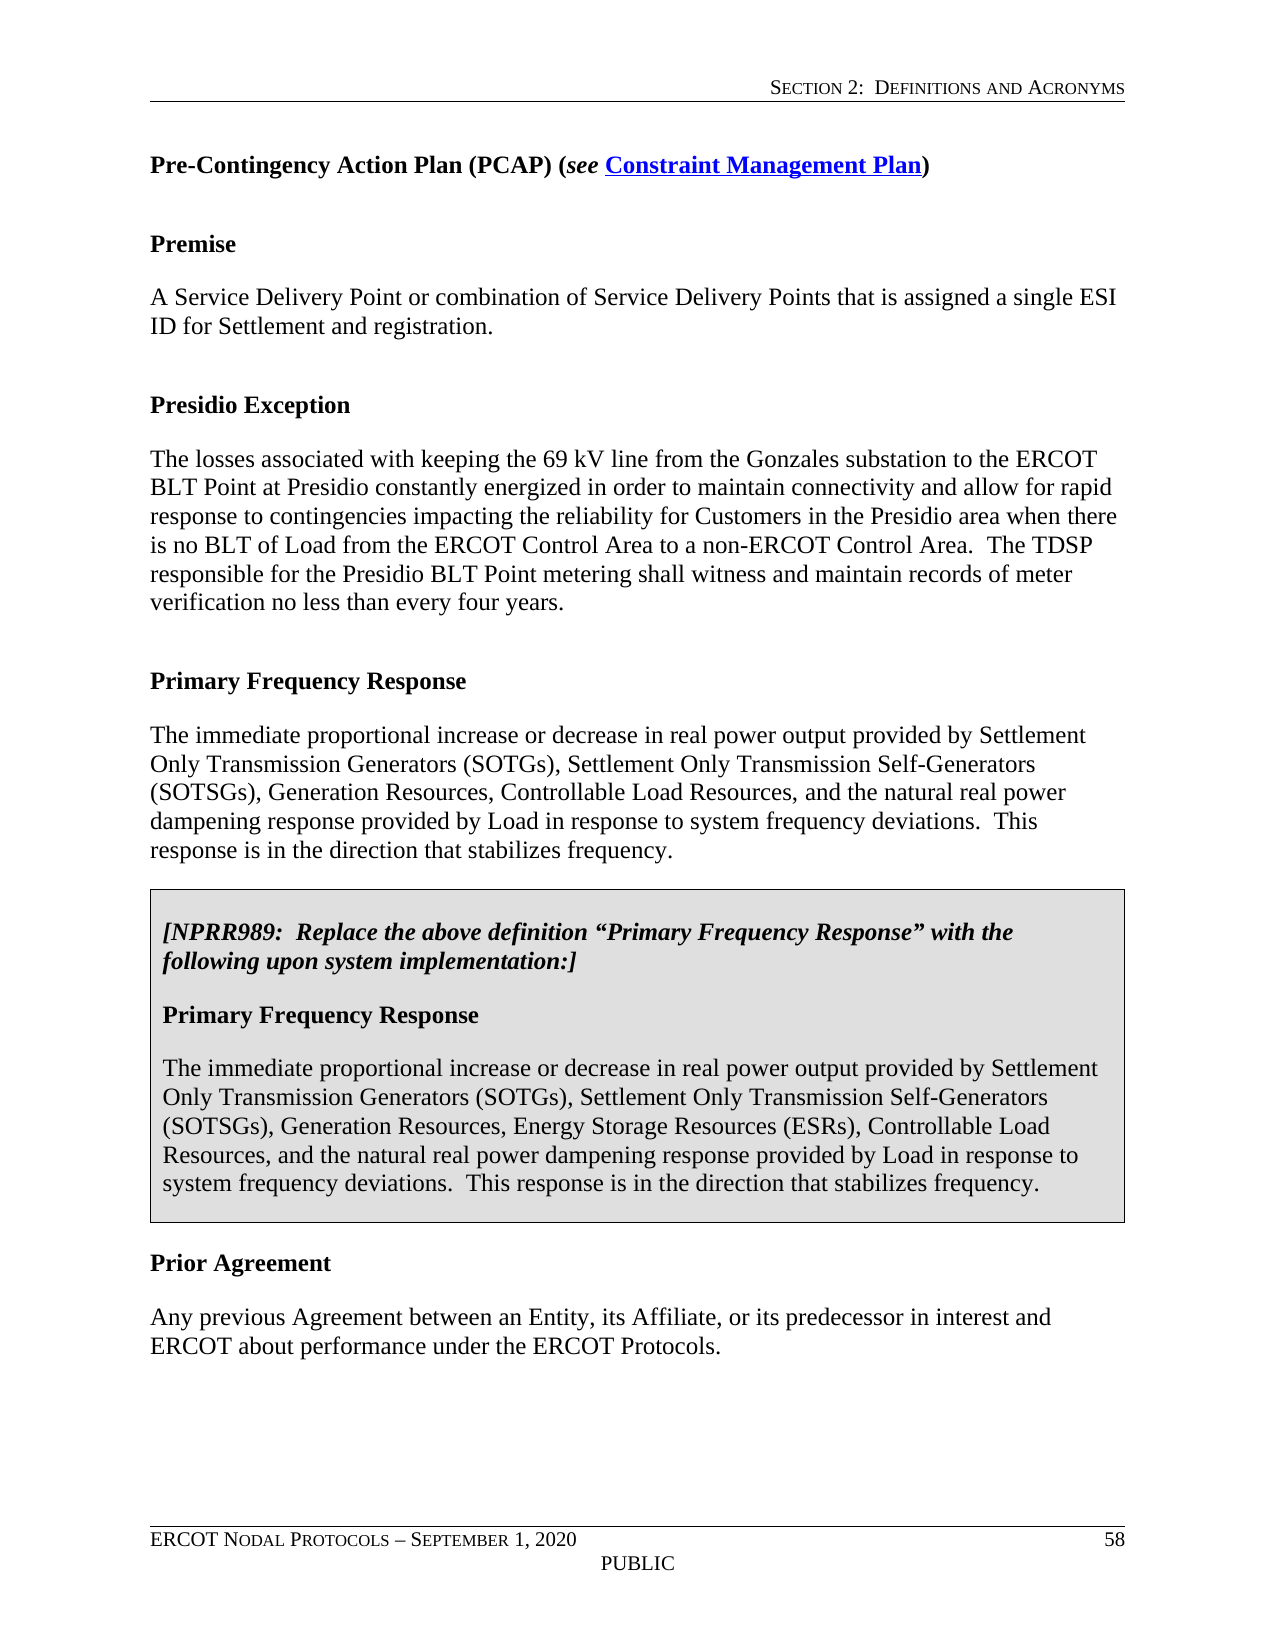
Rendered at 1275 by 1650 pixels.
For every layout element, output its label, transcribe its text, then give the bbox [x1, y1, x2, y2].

text Presidio Exception [150, 390, 1125, 419]
text Any previous Agreement between an Entity, its Affiliate, or its predecessor in interest and ERCOT about performance under the ERCOT Protocols. [150, 1302, 1125, 1359]
text The immediate proportional increase or decrease in real power output provided by Settlement Only Transmission Generators (SOTGs), Settlement Only Transmission Self-Generators (SOTSGs), Generation Resources, Controllable Load Resources, and the natural real power dampening response provided by Load in response to system frequency deviations. This response is in the direction that stabilizes frequency. [150, 720, 1125, 864]
table_header [NPRR989: Replace the above definition “Primary Frequency Response” with the following upon system implementation:] Primary Frequency Response The immediate proportional increase or decrease in real power output provided by Settlement Only Transmission Generators (SOTGs), Settlement Only Transmission Self-Generators (SOTSGs), Generation Resources, Energy Storage Resources (ESRs), Controllable Load Resources, and the natural real power dampening response provided by Load in response to system frequency deviations. This response is in the direction that stabilizes frequency. [151, 890, 1124, 1222]
text A Service Delivery Point or combination of Service Delivery Points that is assigned a single ESI ID for Settlement and registration. [150, 282, 1125, 340]
text Premise [150, 229, 1125, 257]
text Primary Frequency Response [150, 666, 1125, 695]
text The losses associated with keeping the 69 kV line from the Gonzales substation to the ERCOT BLT Point at Presidio constantly energized in order to maintain connectivity and allow for rapid response to contingencies impacting the reliability for Customers in the Presidio area when there is no BLT of Load from the ERCOT Control Area to a non-ERCOT Control Area. The TDSP responsible for the Presidio BLT Point metering shall witness and maintain records of meter verification no less than every four years. [150, 444, 1125, 616]
text Prior Agreement [150, 1248, 1125, 1277]
text Pre-Contingency Action Plan (PCAP) (see Constraint Management Plan) [150, 150, 1125, 179]
